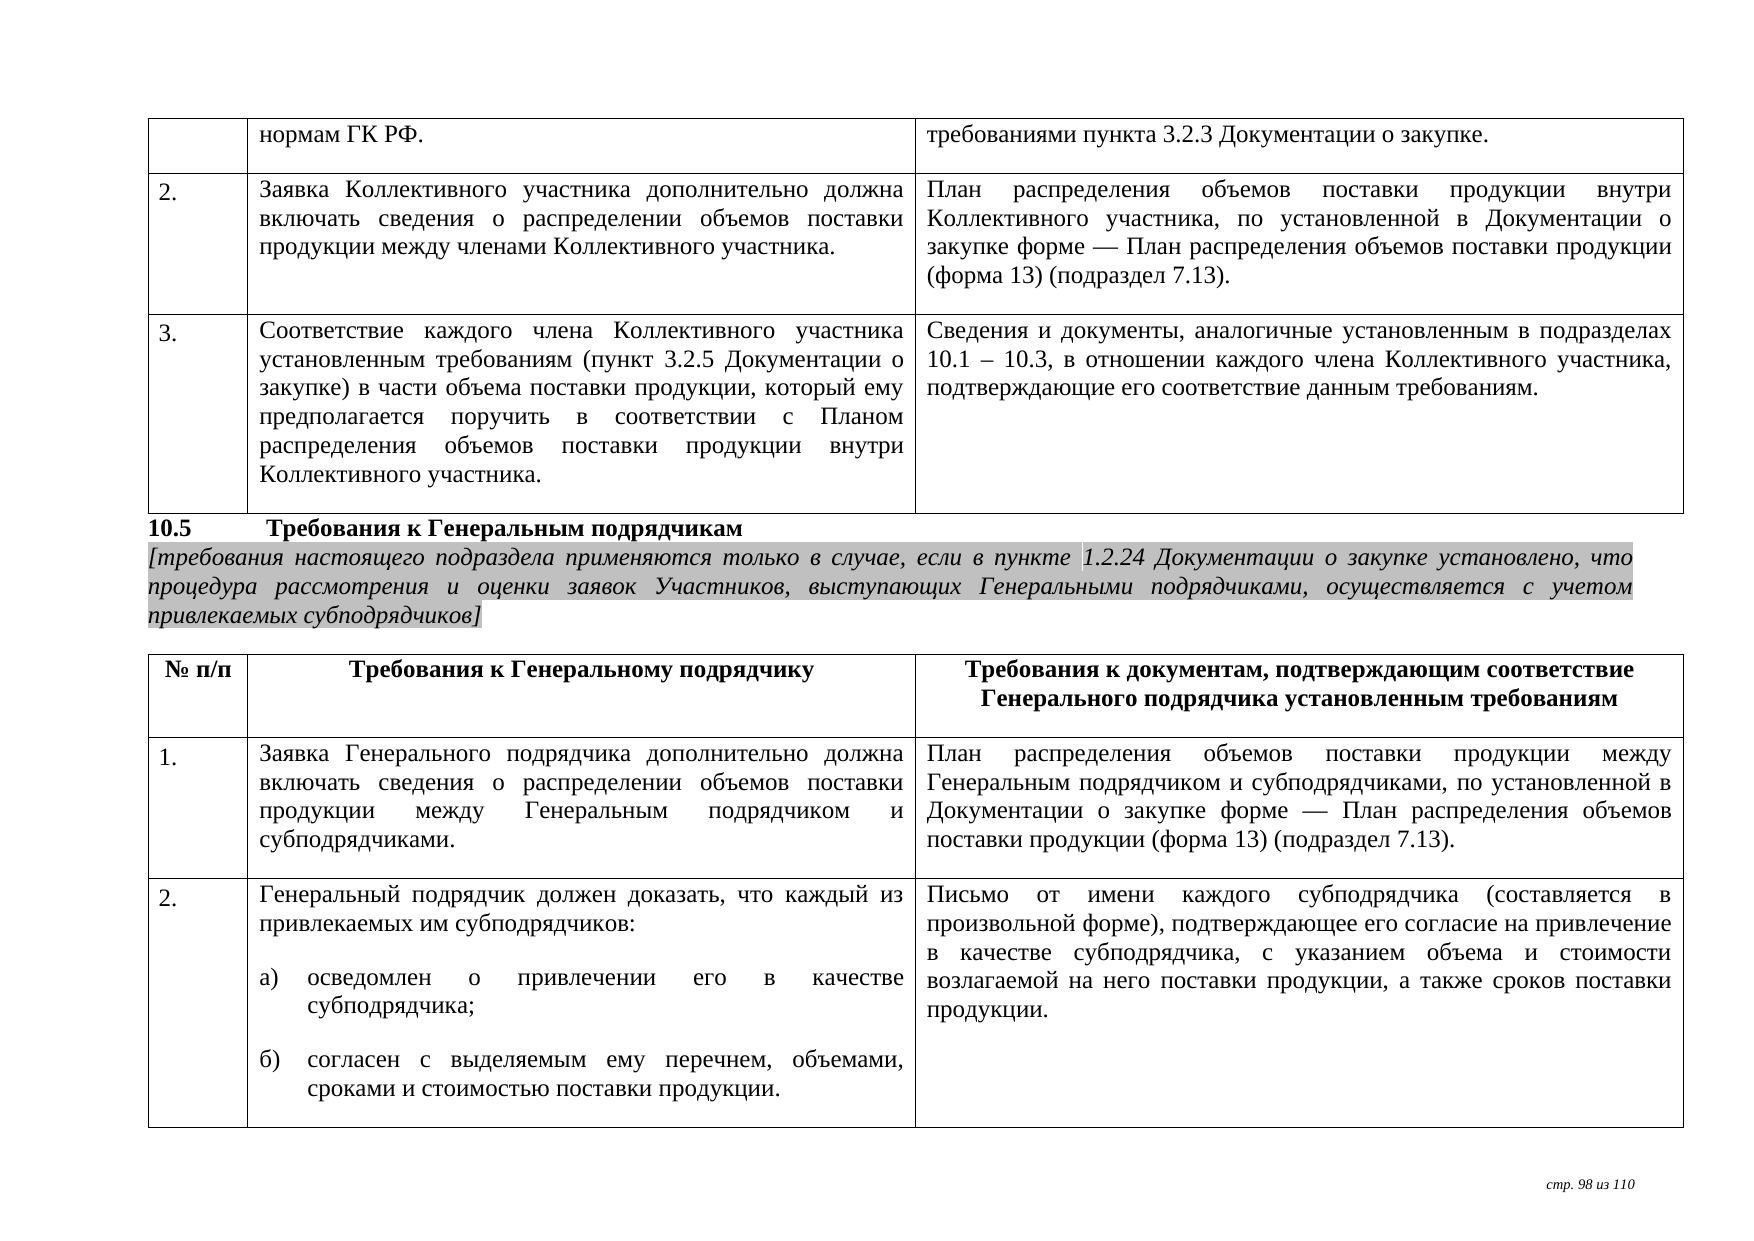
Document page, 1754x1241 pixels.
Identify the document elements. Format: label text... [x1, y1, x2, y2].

table_cell [149, 879, 247, 1127]
table_cell Заявка Генерального подрядчика дополнительно должна включать сведения о распределении объемов поставки продукции между Генеральным подрядчиком и субподрядчиками. [248, 738, 915, 878]
table_cell [149, 738, 247, 878]
text [требования настоящего подраздела применяются только в случае, если в пункте 1.2.24 Документации о закупке установлено, что процедура рассмотрения и оценки заявок Участников, выступающих Генеральными подрядчиками, осуществляется с учетом привлекаемых субподрядчиков] [482, 542, 1636, 628]
table_cell Соответствие каждого члена Коллективного участника установленным требованиям (пункт 3.2.5 Документации о закупке) в части объема поставки продукции, который ему предполагается поручить в соответствии с Планом распределения объемов поставки продукции внутри Коллективного участника. [248, 315, 915, 512]
table_header Требования к Генеральному подрядчику [248, 655, 915, 737]
table_cell [149, 119, 247, 173]
table_header Требования к документам, подтверждающим соответствие Генерального подрядчика установленным требованиям [916, 655, 1683, 737]
subtitle Требования к Генеральным подрядчикам [148, 514, 1636, 542]
table_cell Заявка Коллективного участника дополнительно должна включать сведения о распределении объемов поставки продукции между членами Коллективного участника. [248, 174, 915, 314]
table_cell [248, 119, 915, 173]
table_cell [149, 315, 247, 512]
table_cell [149, 174, 247, 314]
table_cell Сведения и документы, аналогичные установленным в подразделах 10.1 – 10.3, в отношении каждого члена Коллективного участника, подтверждающие его соответствие данным требованиям. [916, 315, 1683, 512]
table_cell Письмо от имени каждого субподрядчика (составляется в произвольной форме), подтверждающее его согласие на привлечение в качестве субподрядчика, с указанием объема и стоимости возлагаемой на него поставки продукции, а также сроков поставки продукции. [916, 879, 1683, 1127]
table_cell План распределения объемов поставки продукции внутри Коллективного участника, по установленной в Документации о закупке форме — План распределения объемов поставки продукции (форма 13) (подраздел 7.13). [916, 174, 1683, 314]
table_cell Генеральный подрядчик должен доказать, что каждый из привлекаемых им субподрядчиков: осведомлен о привлечении его в качестве субподрядчика; согласен с выделяемым ему перечнем, объемами, сроками и стоимостью поставки продукции. [248, 879, 915, 1127]
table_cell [916, 119, 1683, 173]
table_cell План распределения объемов поставки продукции между Генеральным подрядчиком и субподрядчиками, по установленной в Документации о закупке форме — План распределения объемов поставки продукции (форма 13) (подраздел 7.13). [916, 738, 1683, 878]
table_header № п/п [149, 655, 247, 737]
